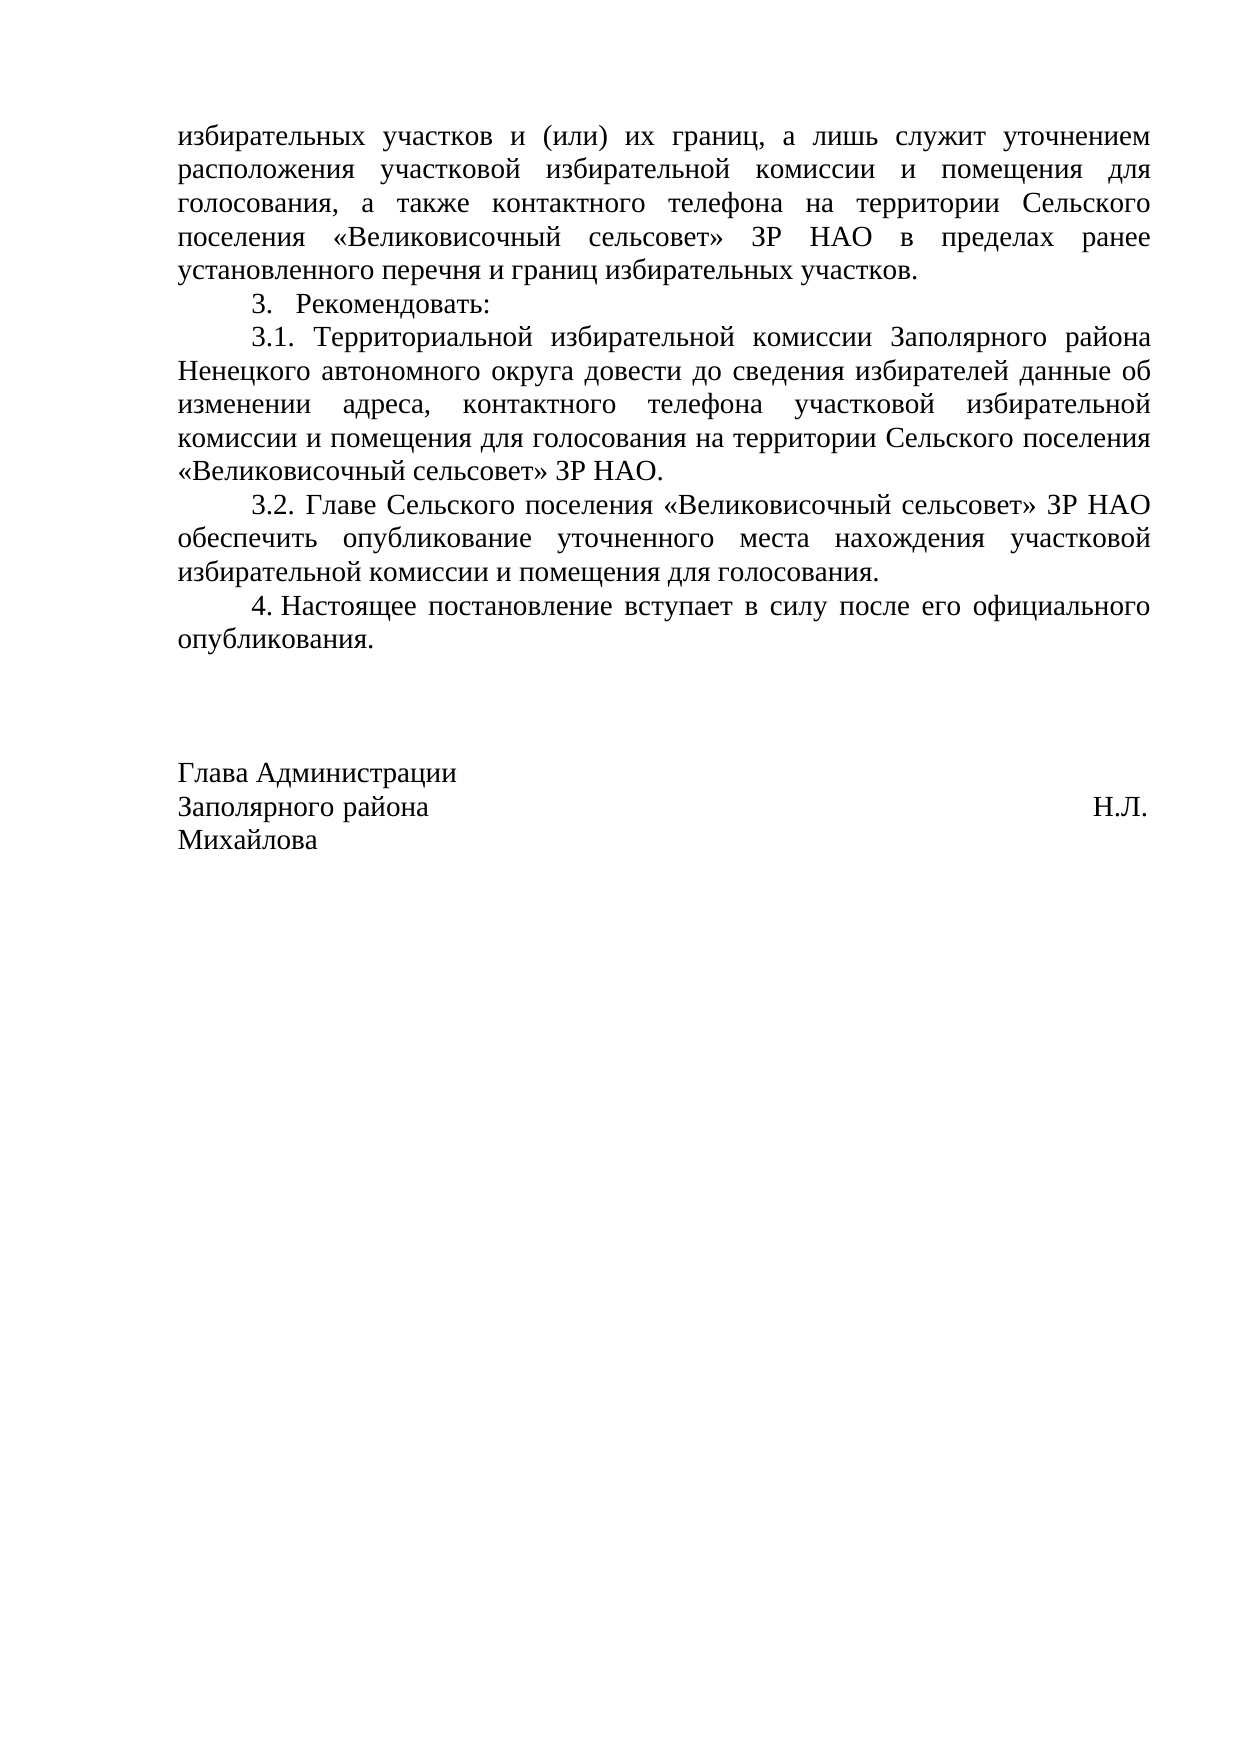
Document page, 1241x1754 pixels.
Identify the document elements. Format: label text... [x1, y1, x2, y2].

list Главе Сельского поселения «Великовисочный сельсовет» ЗР НАО обеспечить опубликование уточненного места нахождения участковой избирательной комиссии и помещения для голосования. [177, 487, 1152, 588]
list Рекомендовать: [177, 286, 1152, 319]
list Настоящее постановление вступает в силу после его официального опубликования. [177, 588, 1152, 655]
list Территориальной избирательной комиссии Заполярного района Ненецкого автономного округа довести до сведения избирателей данные об изменении адреса, контактного телефона участковой избирательной комиссии и помещения для голосования на территории Сельского поселения «Великовисочный сельсовет» ЗР НАО. [177, 319, 1152, 487]
text Заполярного района Н.Л. Михайлова [177, 789, 1152, 856]
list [177, 118, 1152, 286]
text Глава Администрации [177, 755, 1152, 789]
